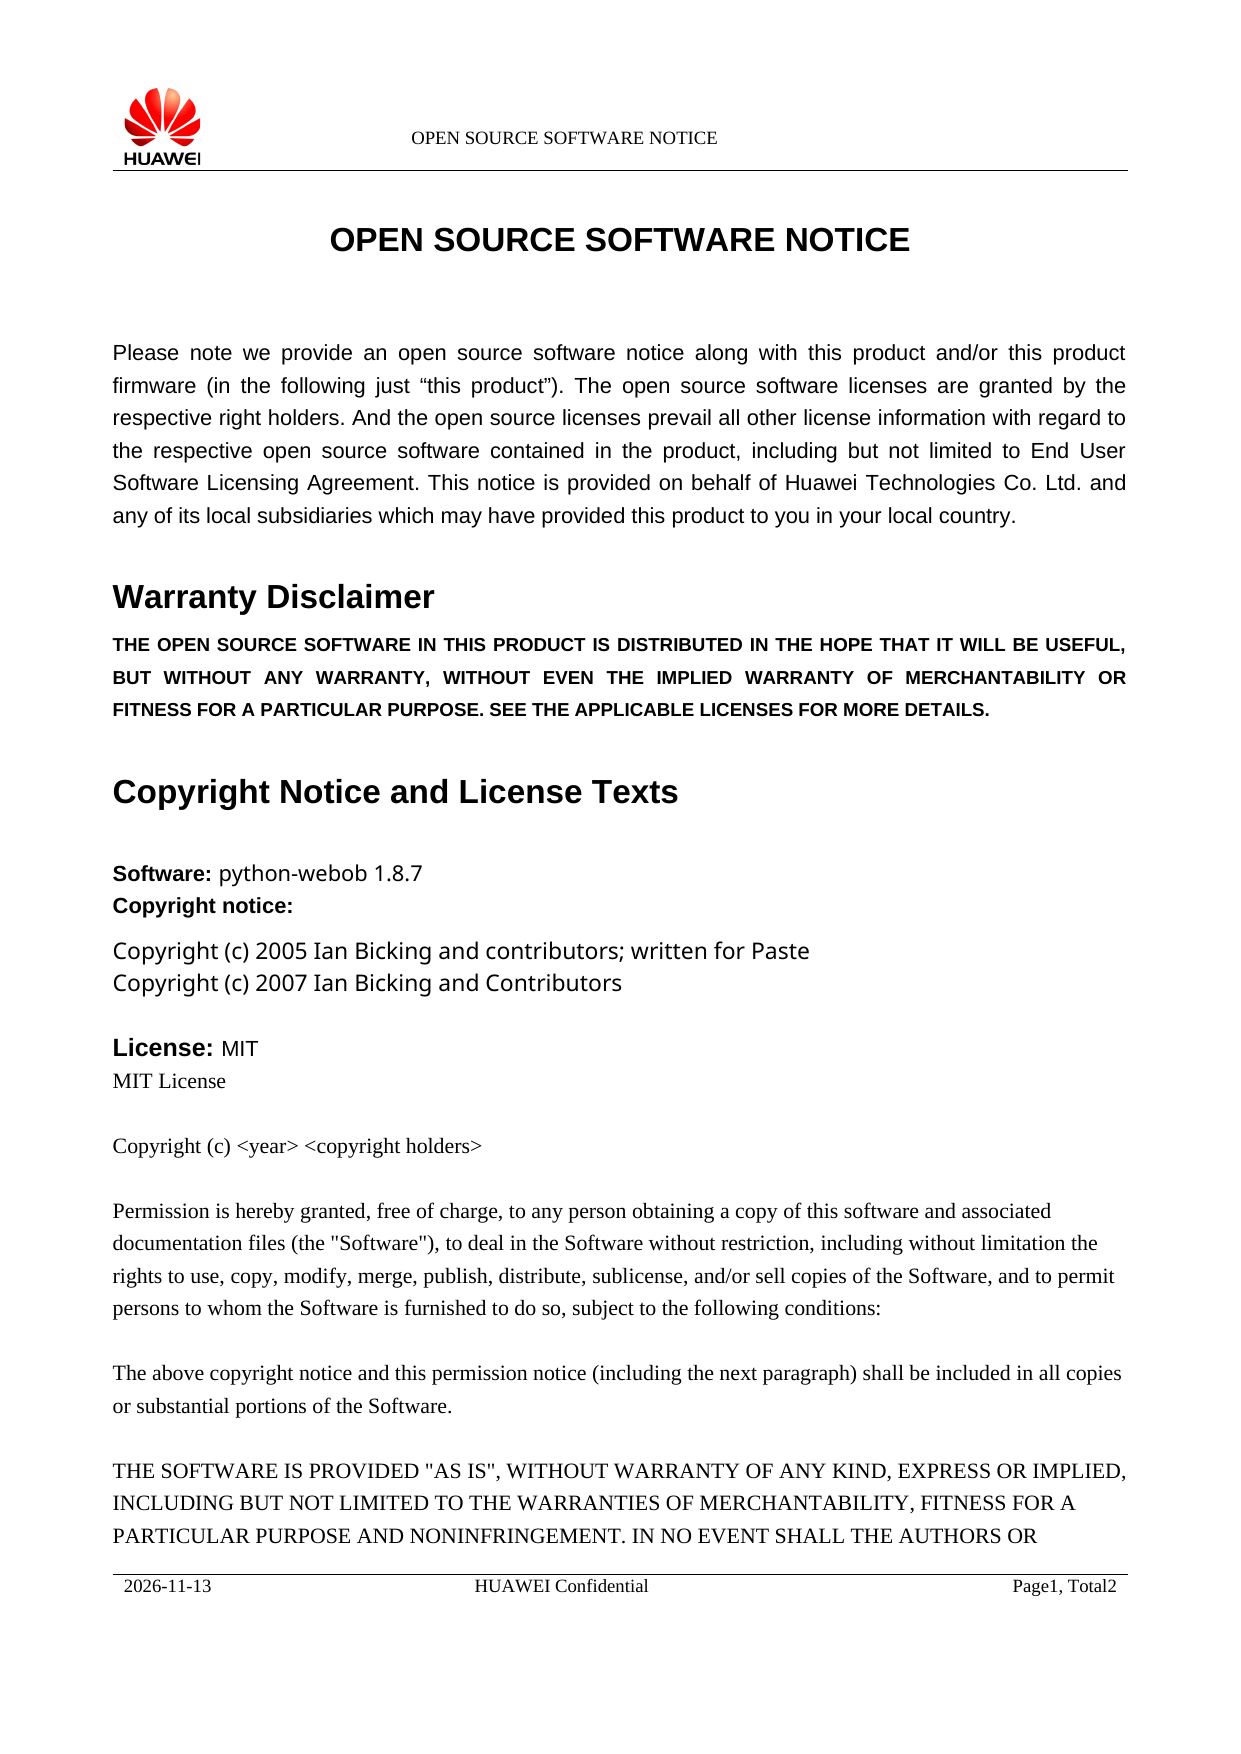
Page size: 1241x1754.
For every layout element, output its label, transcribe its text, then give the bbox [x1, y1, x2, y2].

text Copyright (c) 2005 Ian Bicking and contributors; written for Paste Copyright (c) 2007 Ian Bicking and Contributors [112, 934, 1128, 1031]
title Software: python-webob 1.8.7 [112, 856, 1128, 889]
text OPEN SOURCE SOFTWARE NOTICE [112, 206, 1128, 271]
text Warranty Disclaimer [112, 564, 1128, 629]
text The open source software in this product is distributed in the hope that it will be useful, but WITHOUT ANY WARRANTY, without even the implied warranty of MERCHANTABILITY or FITNESS FOR A PARTICULAR PURPOSE. See the applicable licenses for more details. [112, 629, 1128, 726]
text Copyright notice: [112, 889, 1128, 921]
text License: MIT [112, 1031, 1128, 1064]
text Please note we provide an open source software notice along with this product and/or this product firmware (in the following just “this product”). The open source software licenses are granted by the respective right holders. And the open source licenses prevail all other license information with regard to the respective open source software contained in the product, including but not limited to End User Software Licensing Agreement. This notice is provided on behalf of Huawei Technologies Co. Ltd. and any of its local subsidiaries which may have provided this product to you in your local country. [112, 336, 1128, 531]
text Copyright Notice and License Texts [112, 759, 1128, 824]
picture [124, 88, 201, 165]
